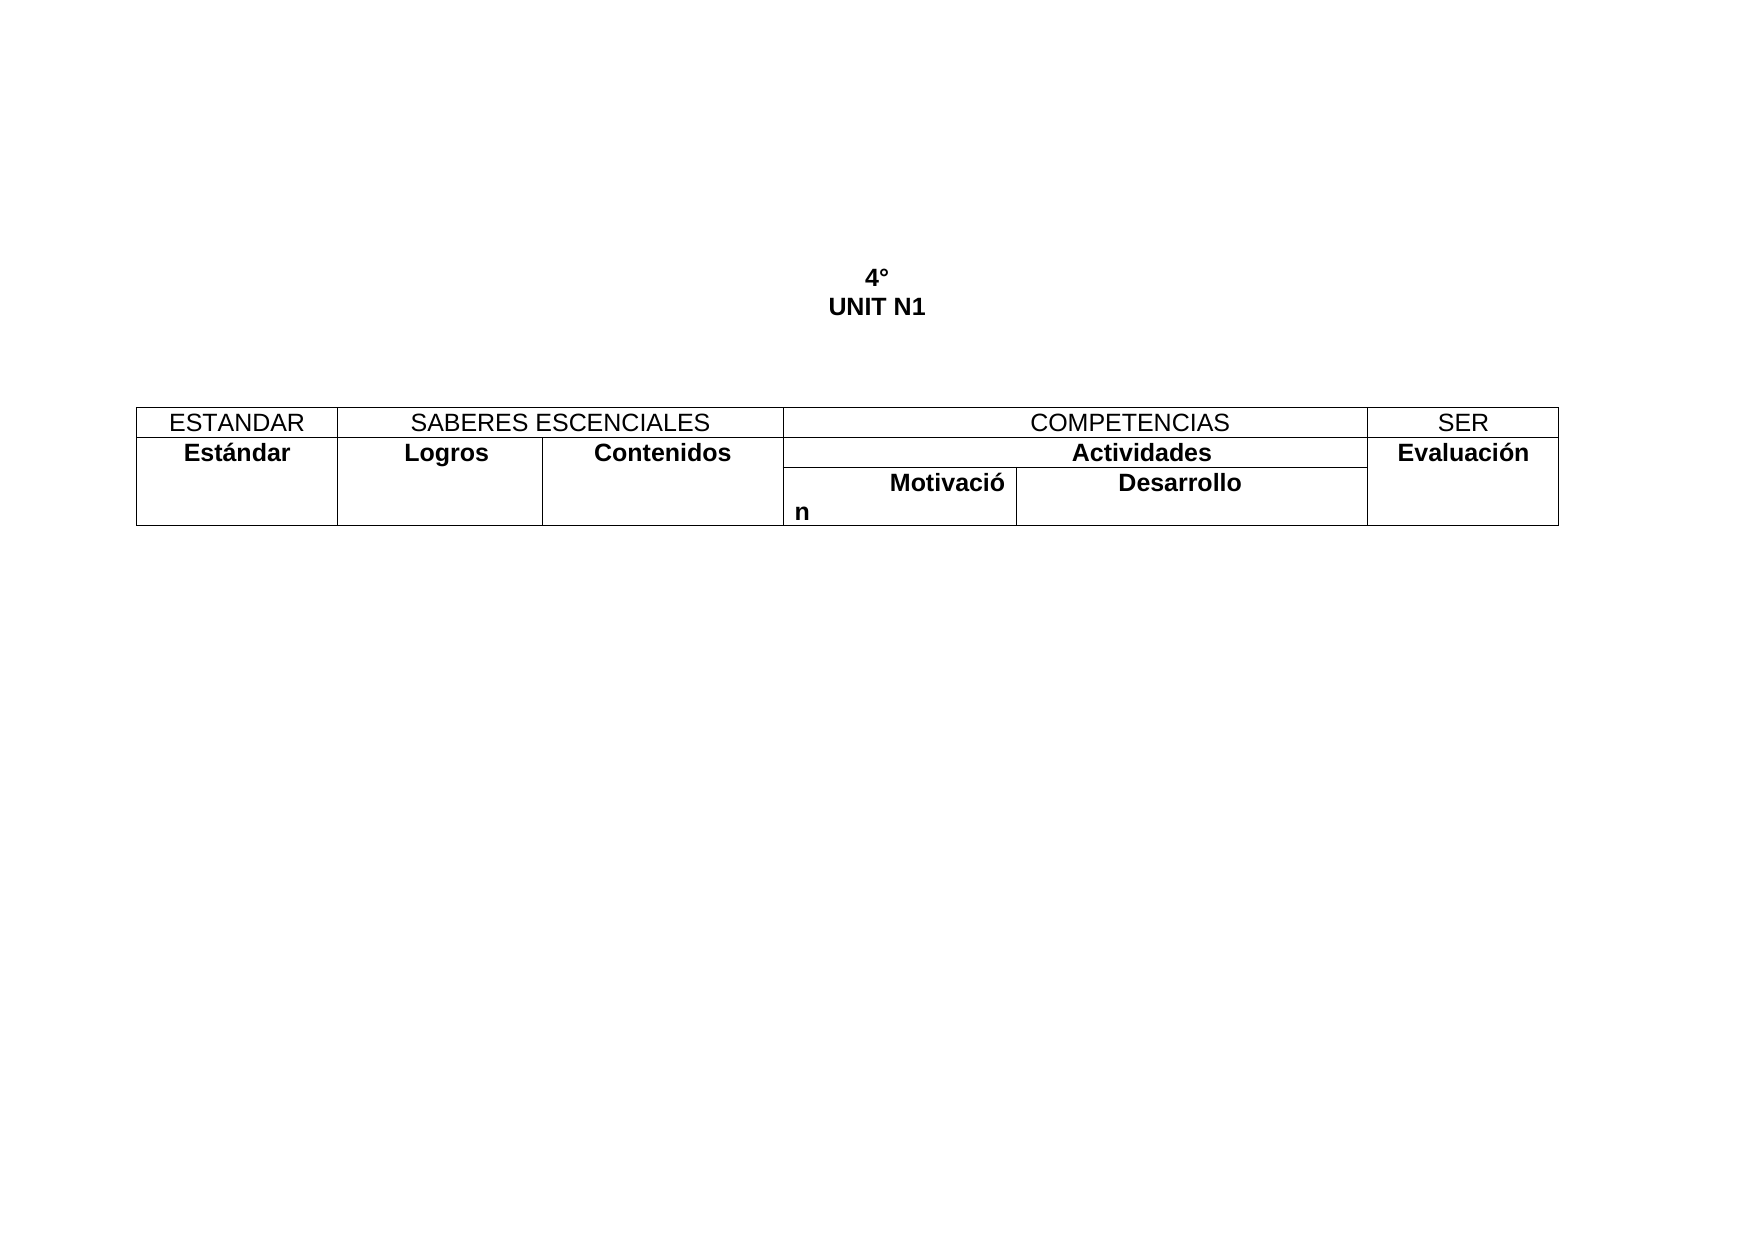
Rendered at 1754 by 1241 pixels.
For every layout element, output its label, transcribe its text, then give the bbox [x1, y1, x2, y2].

table_cell Estándar [137, 438, 337, 525]
table_header SABERES ESCENCIALES [338, 408, 783, 437]
table_cell Contenidos [543, 438, 783, 525]
text UNIT N1 [148, 292, 1606, 321]
table_header ESTANDAR [137, 408, 337, 437]
table_cell Desarrollo [1017, 468, 1367, 525]
text 4° [148, 263, 1606, 292]
table_cell Logros [338, 438, 542, 525]
table_cell Evaluación [1368, 438, 1558, 525]
table_header COMPETENCIAS [784, 408, 1367, 437]
table_cell Actividades [784, 438, 1367, 467]
table_header SER [1368, 408, 1558, 437]
table_cell Motivación [784, 468, 1016, 525]
